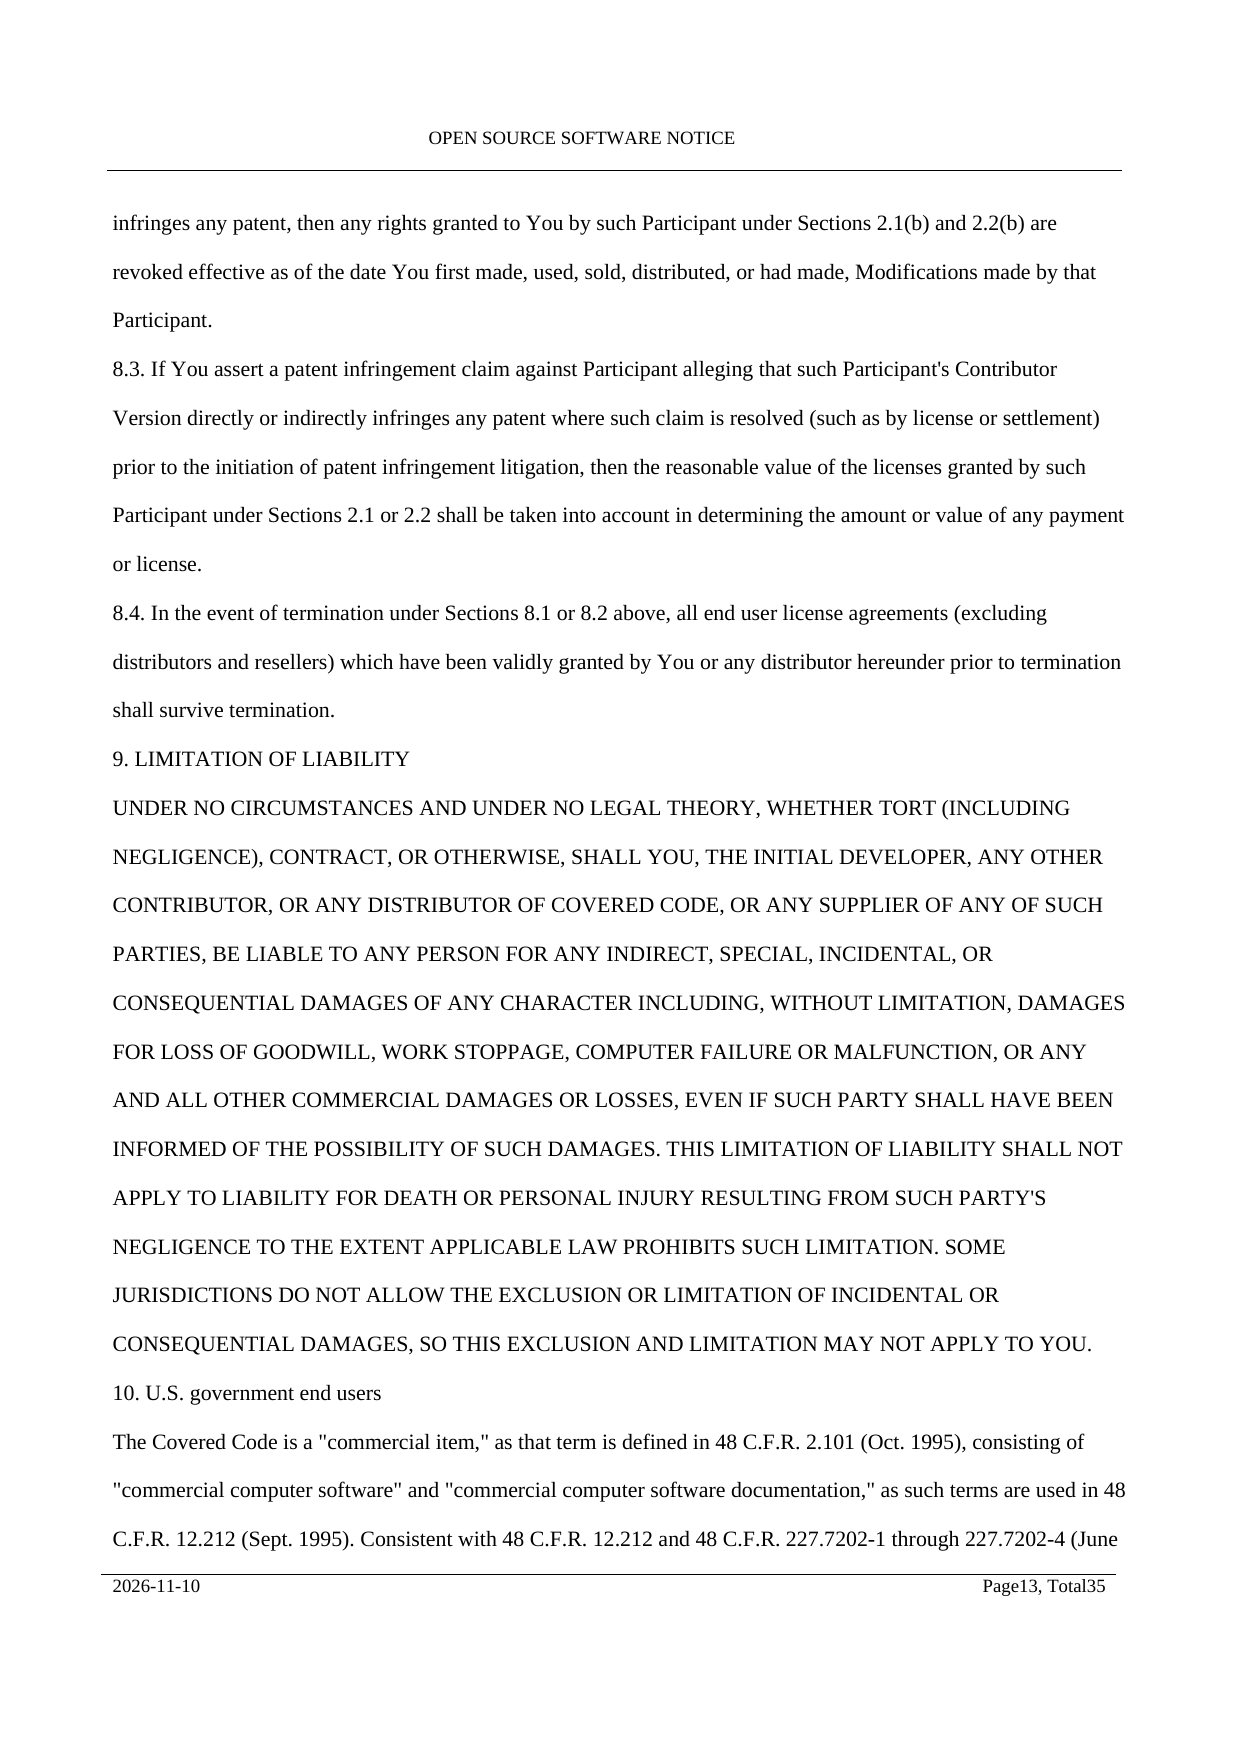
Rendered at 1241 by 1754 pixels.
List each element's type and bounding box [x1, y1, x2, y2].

text [112, 206, 1128, 1555]
